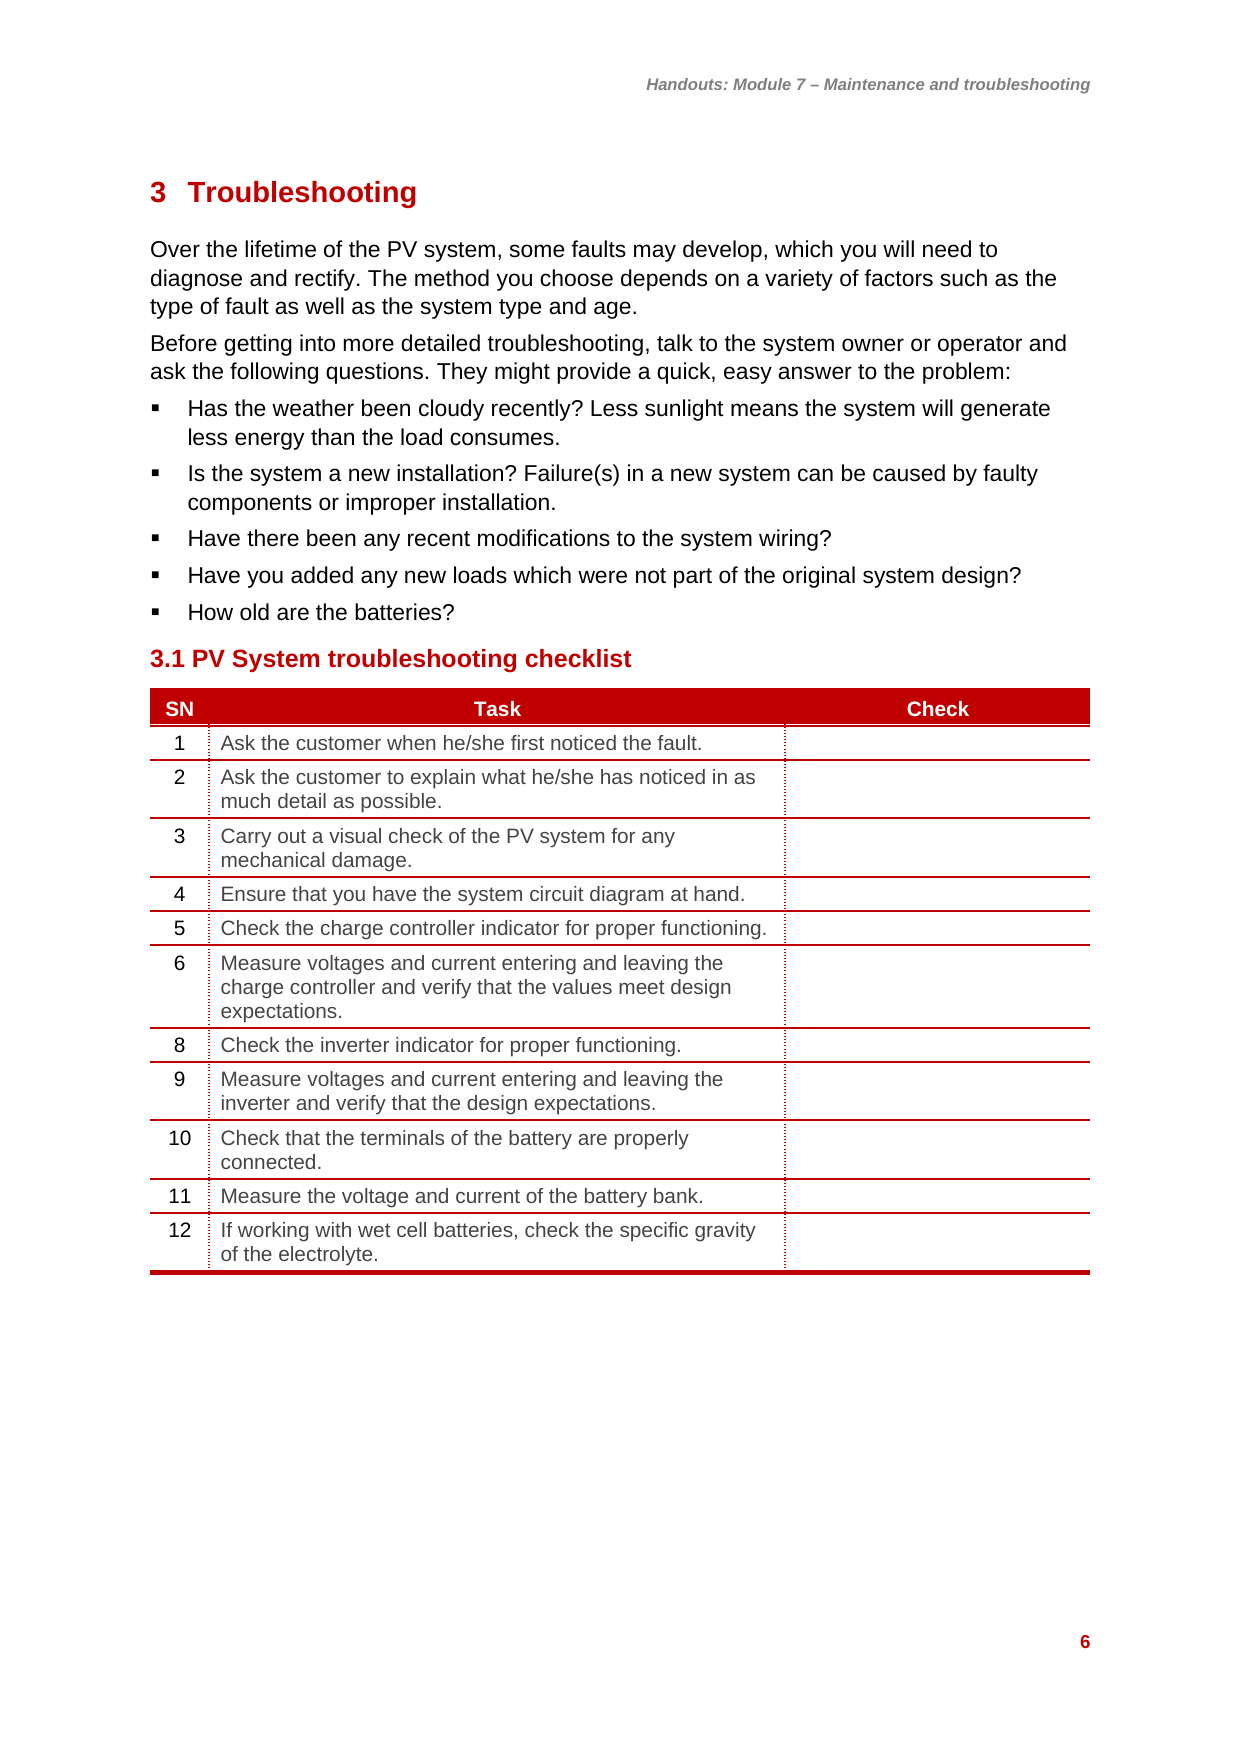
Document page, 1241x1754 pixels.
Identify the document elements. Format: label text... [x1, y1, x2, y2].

table_cell 11 [150, 1180, 209, 1212]
table_cell Check the charge controller indicator for proper functioning. [209, 912, 785, 944]
table_cell 5 [150, 912, 209, 944]
table_header SN [150, 692, 209, 724]
text Before getting into more detailed troubleshooting, talk to the system owner or operator and ask the following questions. They might provide a quick, easy answer to the problem: [150, 330, 1090, 384]
list Has the weather been cloudy recently? Less sunlight means the system will generate less energy than the load consumes. [150, 395, 1090, 450]
table_header Check [785, 692, 1090, 724]
table_cell [785, 1029, 1090, 1061]
subtitle 3.1 PV System troubleshooting checklist [150, 644, 1090, 673]
table_cell Check the inverter indicator for proper functioning. [209, 1029, 785, 1061]
table_cell [785, 727, 1090, 759]
table_cell Carry out a visual check of the PV system for any mechanical damage. [209, 819, 785, 876]
table_cell [785, 1180, 1090, 1212]
table_cell Ensure that you have the system circuit diagram at hand. [209, 878, 785, 910]
list How old are the batteries? [150, 599, 1090, 625]
table_cell 2 [150, 761, 209, 817]
table_cell [785, 819, 1090, 876]
table_cell 1 [150, 727, 209, 759]
table_cell 6 [150, 946, 209, 1027]
table_cell [785, 1214, 1090, 1270]
table_cell 3 [150, 819, 209, 876]
table_cell 8 [150, 1029, 209, 1061]
table_cell 9 [150, 1063, 209, 1119]
table_cell Measure the voltage and current of the battery bank. [209, 1180, 785, 1212]
table_cell Check that the terminals of the battery are properly connected. [209, 1121, 785, 1178]
table_cell 10 [150, 1121, 209, 1178]
table_cell Measure voltages and current entering and leaving the charge controller and verify that the values meet design expectations. [209, 946, 785, 1027]
table_cell [785, 761, 1090, 817]
table_cell Ask the customer to explain what he/she has noticed in as much detail as possible. [209, 761, 785, 817]
table_cell [785, 1063, 1090, 1119]
table_header Task [209, 692, 785, 724]
table_cell [785, 912, 1090, 944]
table_cell [785, 1121, 1090, 1178]
table_cell Ask the customer when he/she first noticed the fault. [209, 727, 785, 759]
table_cell 12 [150, 1214, 209, 1270]
subtitle Troubleshooting [150, 175, 1090, 208]
table_cell Measure voltages and current entering and leaving the inverter and verify that the design expectations. [209, 1063, 785, 1119]
table_cell [785, 878, 1090, 910]
table_cell [785, 946, 1090, 1027]
list Have you added any new loads which were not part of the original system design? [150, 562, 1090, 588]
list Have there been any recent modifications to the system wiring? [150, 525, 1090, 552]
text Over the lifetime of the PV system, some faults may develop, which you will need to diagnose and rectify. The method you choose depends on a variety of factors such as the type of fault as well as the system type and age. [150, 236, 1090, 319]
table_cell 4 [150, 878, 209, 910]
table_cell If working with wet cell batteries, check the specific gravity of the electrolyte. [209, 1214, 785, 1270]
list Is the system a new installation? Failure(s) in a new system can be caused by faulty components or improper installation. [150, 460, 1090, 515]
